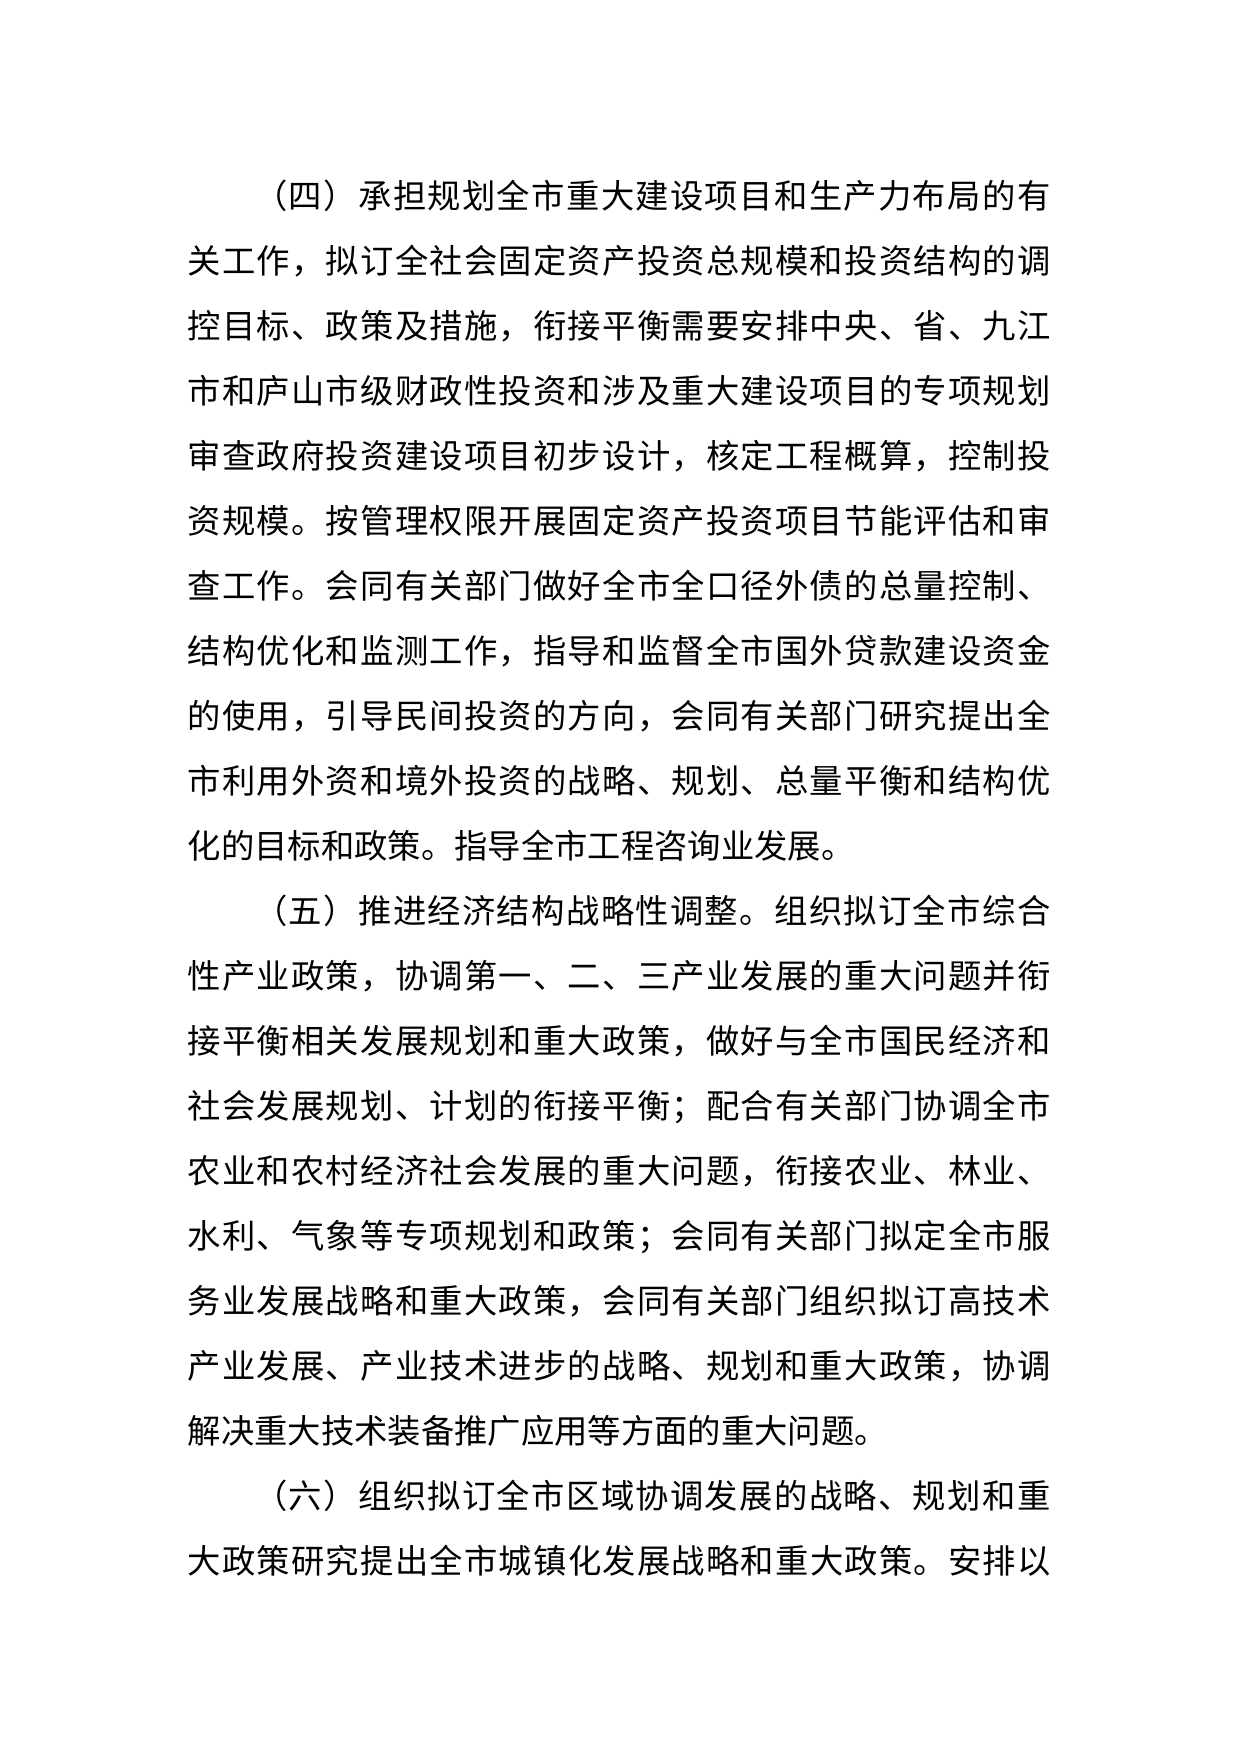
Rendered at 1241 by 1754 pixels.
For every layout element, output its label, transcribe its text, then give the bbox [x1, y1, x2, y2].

text （五）推进经济结构战略性调整。组织拟订全市综合性产业政策，协调第一、二、三产业发展的重大问题并衔接平衡相关发展规划和重大政策，做好与全市国民经济和社会发展规划、计划的衔接平衡；配合有关部门协调全市农业和农村经济社会发展的重大问题，衔接农业、林业、水利、气象等专项规划和政策；会同有关部门拟定全市服务业发展战略和重大政策，会同有关部门组织拟订高技术产业发展、产业技术进步的战略、规划和重大政策，协调解决重大技术装备推广应用等方面的重大问题。 [187, 877, 1053, 1462]
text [187, 1462, 1053, 1592]
text （四）承担规划全市重大建设项目和生产力布局的有关工作，拟订全社会固定资产投资总规模和投资结构的调控目标、政策及措施，衔接平衡需要安排中央、省、九江市和庐山市级财政性投资和涉及重大建设项目的专项规划。审查政府投资建设项目初步设计，核定工程概算，控制投资规模。按管理权限开展固定资产投资项目节能评估和审查工作。会同有关部门做好全市全口径外债的总量控制、结构优化和监测工作，指导和监督全市国外贷款建设资金的使用，引导民间投资的方向，会同有关部门研究提出全市利用外资和境外投资的战略、规划、总量平衡和结构优化的目标和政策。指导全市工程咨询业发展。 [187, 162, 1053, 877]
